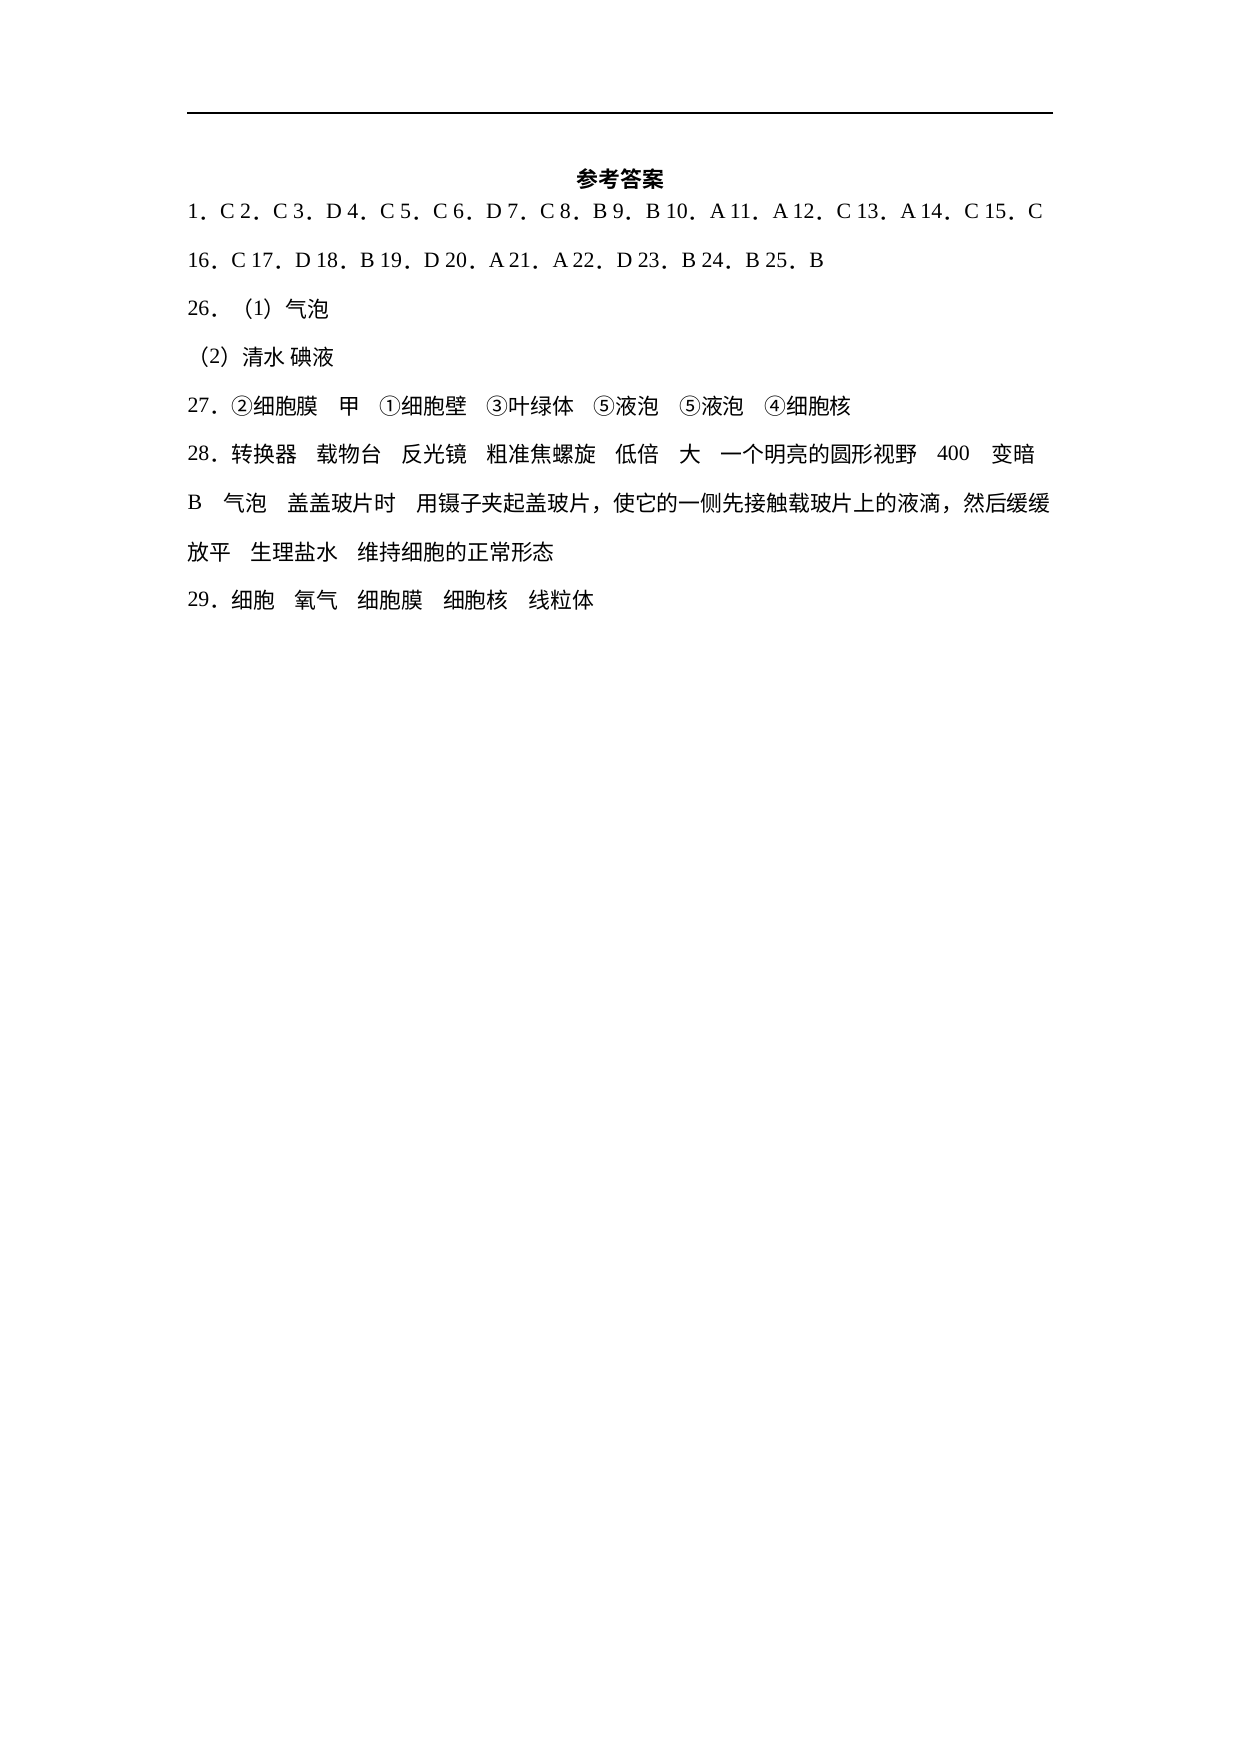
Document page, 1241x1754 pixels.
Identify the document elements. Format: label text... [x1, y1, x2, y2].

text 26．（1）气泡 [187, 292, 1053, 324]
text 28．转换器 载物台 反光镜 粗准焦螺旋 低倍 大 一个明亮的圆形视野 400 变暗 B 气泡 盖盖玻片时 用镊子夹起盖玻片，使它的一侧先接触载玻片上的液滴，然后缓缓放平 生理盐水 维持细胞的正常形态 [187, 437, 1053, 567]
text 29．细胞 氧气 细胞膜 细胞核 线粒体 [187, 582, 1053, 615]
text 参考答案 [187, 162, 1053, 194]
text 27．②细胞膜 甲 ①细胞壁 ③叶绿体 ⑤液泡 ⑤液泡 ④细胞核 [187, 388, 1053, 421]
text （2）清水 碘液 [187, 340, 1053, 372]
text 1．C 2．C 3．D 4．C 5．C 6．D 7．C 8．B 9．B 10．A 11．A 12．C 13．A 14．C 15．C 16．C 17．D 18．B 19．D 20．A 21．A 22．D 23．B 24．B 25．B [187, 194, 1053, 276]
